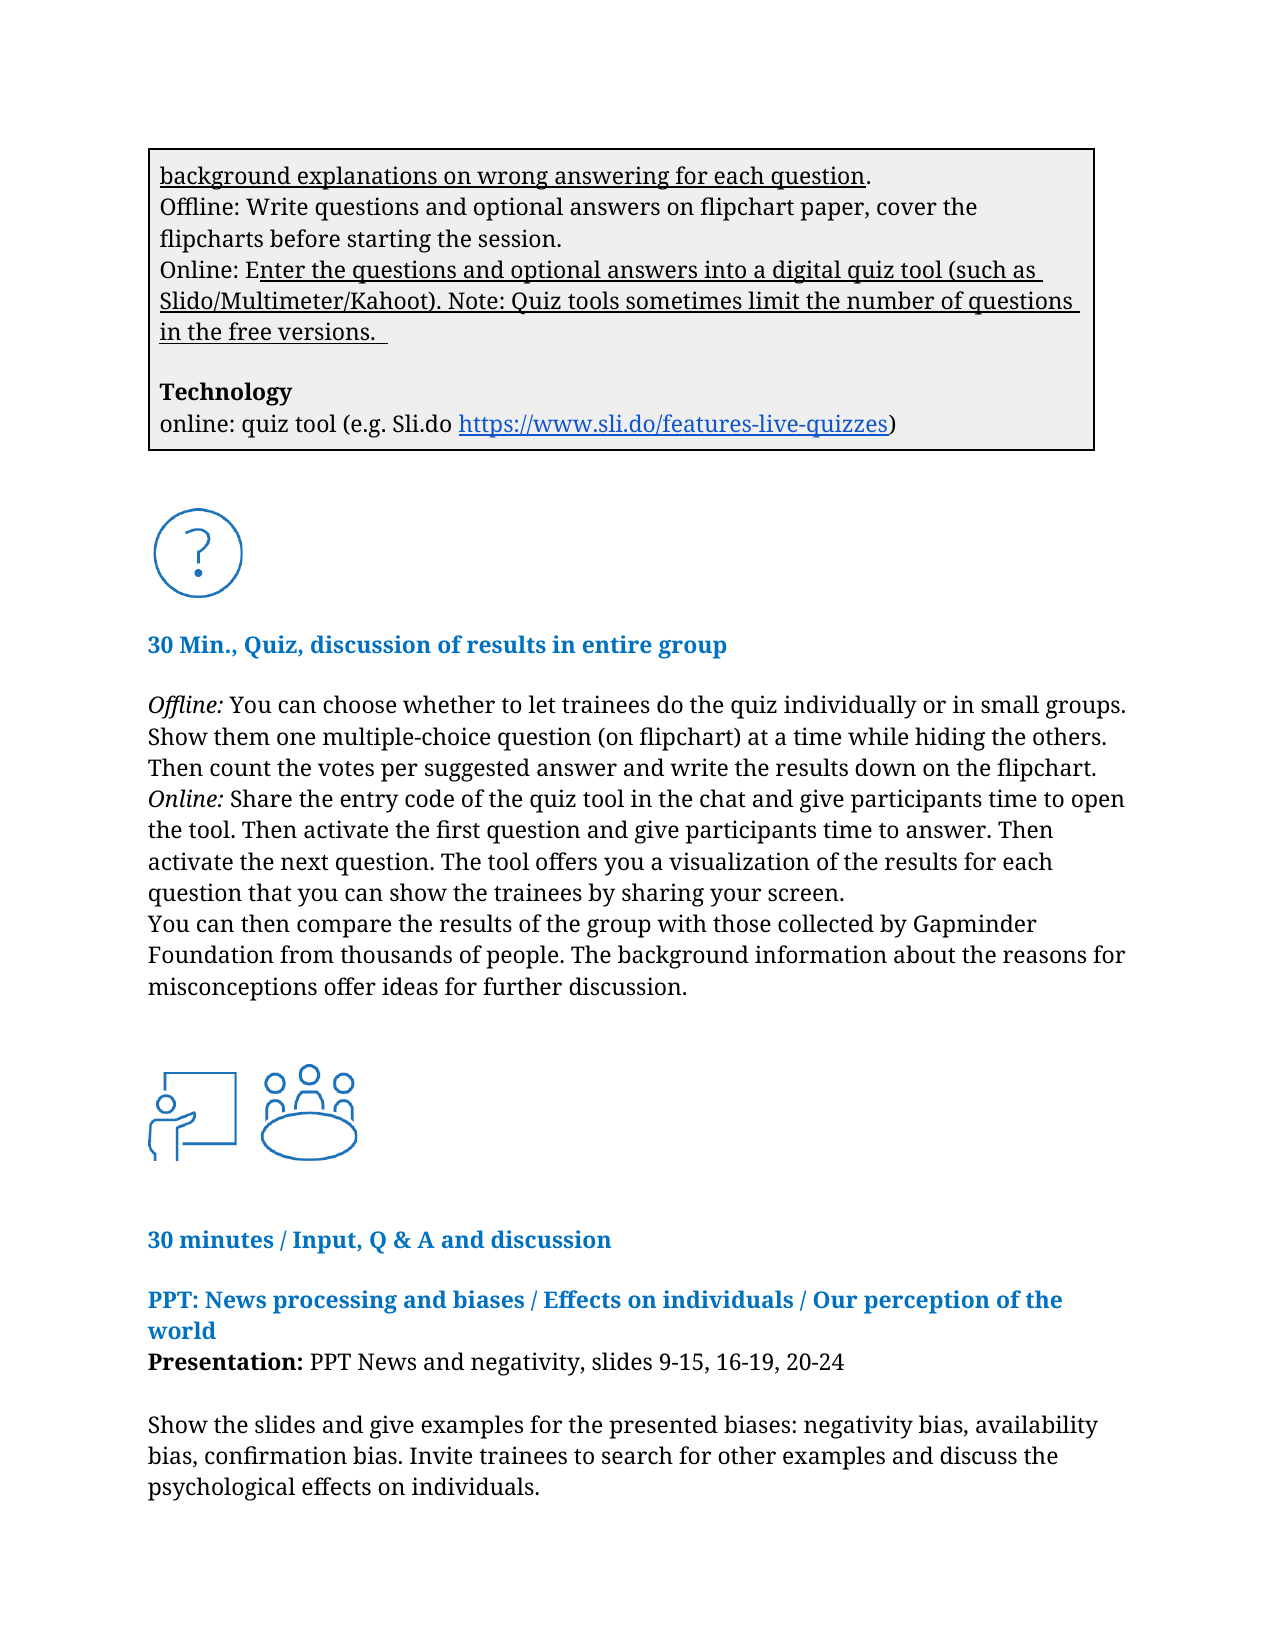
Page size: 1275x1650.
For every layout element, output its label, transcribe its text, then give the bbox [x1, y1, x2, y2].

text PPT: News processing and biases / Effects on individuals / Our perception of the world [148, 1283, 1127, 1346]
text Presentation: PPT News and negativity, slides 9-15, 16-19, 20-24 [148, 1346, 1127, 1377]
text 30 Min., Quiz, discussion of results in entire group [148, 629, 1127, 660]
text Online: Share the entry code of the quiz tool in the chat and give participants time to open the tool. Then activate the first question and give participants time to answer. Then activate the next question. The tool offers you a visualization of the results for each question that you can show the trainees by sharing your screen. [148, 783, 1127, 908]
text 30 minutes / Input, Q & A and discussion [148, 1223, 1127, 1255]
text You can then compare the results of the group with those collected by Gapminder Foundation from thousands of people. The background information about the reasons for misconceptions offer ideas for further discussion. [148, 908, 1127, 1002]
picture [153, 508, 243, 598]
text Show the slides and give examples for the presented biases: negativity bias, availability bias, confirmation bias. Invite trainees to search for other examples and discuss the psychological effects on individuals. [148, 1408, 1127, 1502]
text Offline: You can choose whether to let trainees do the quiz individually or in small groups. Show them one multiple-choice question (on flipchart) at a time while hiding the others. Then count the votes per suggested answer and write the results down on the flipchart. [148, 689, 1127, 783]
picture [147, 1072, 237, 1161]
picture [260, 1064, 358, 1161]
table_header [150, 150, 1093, 449]
